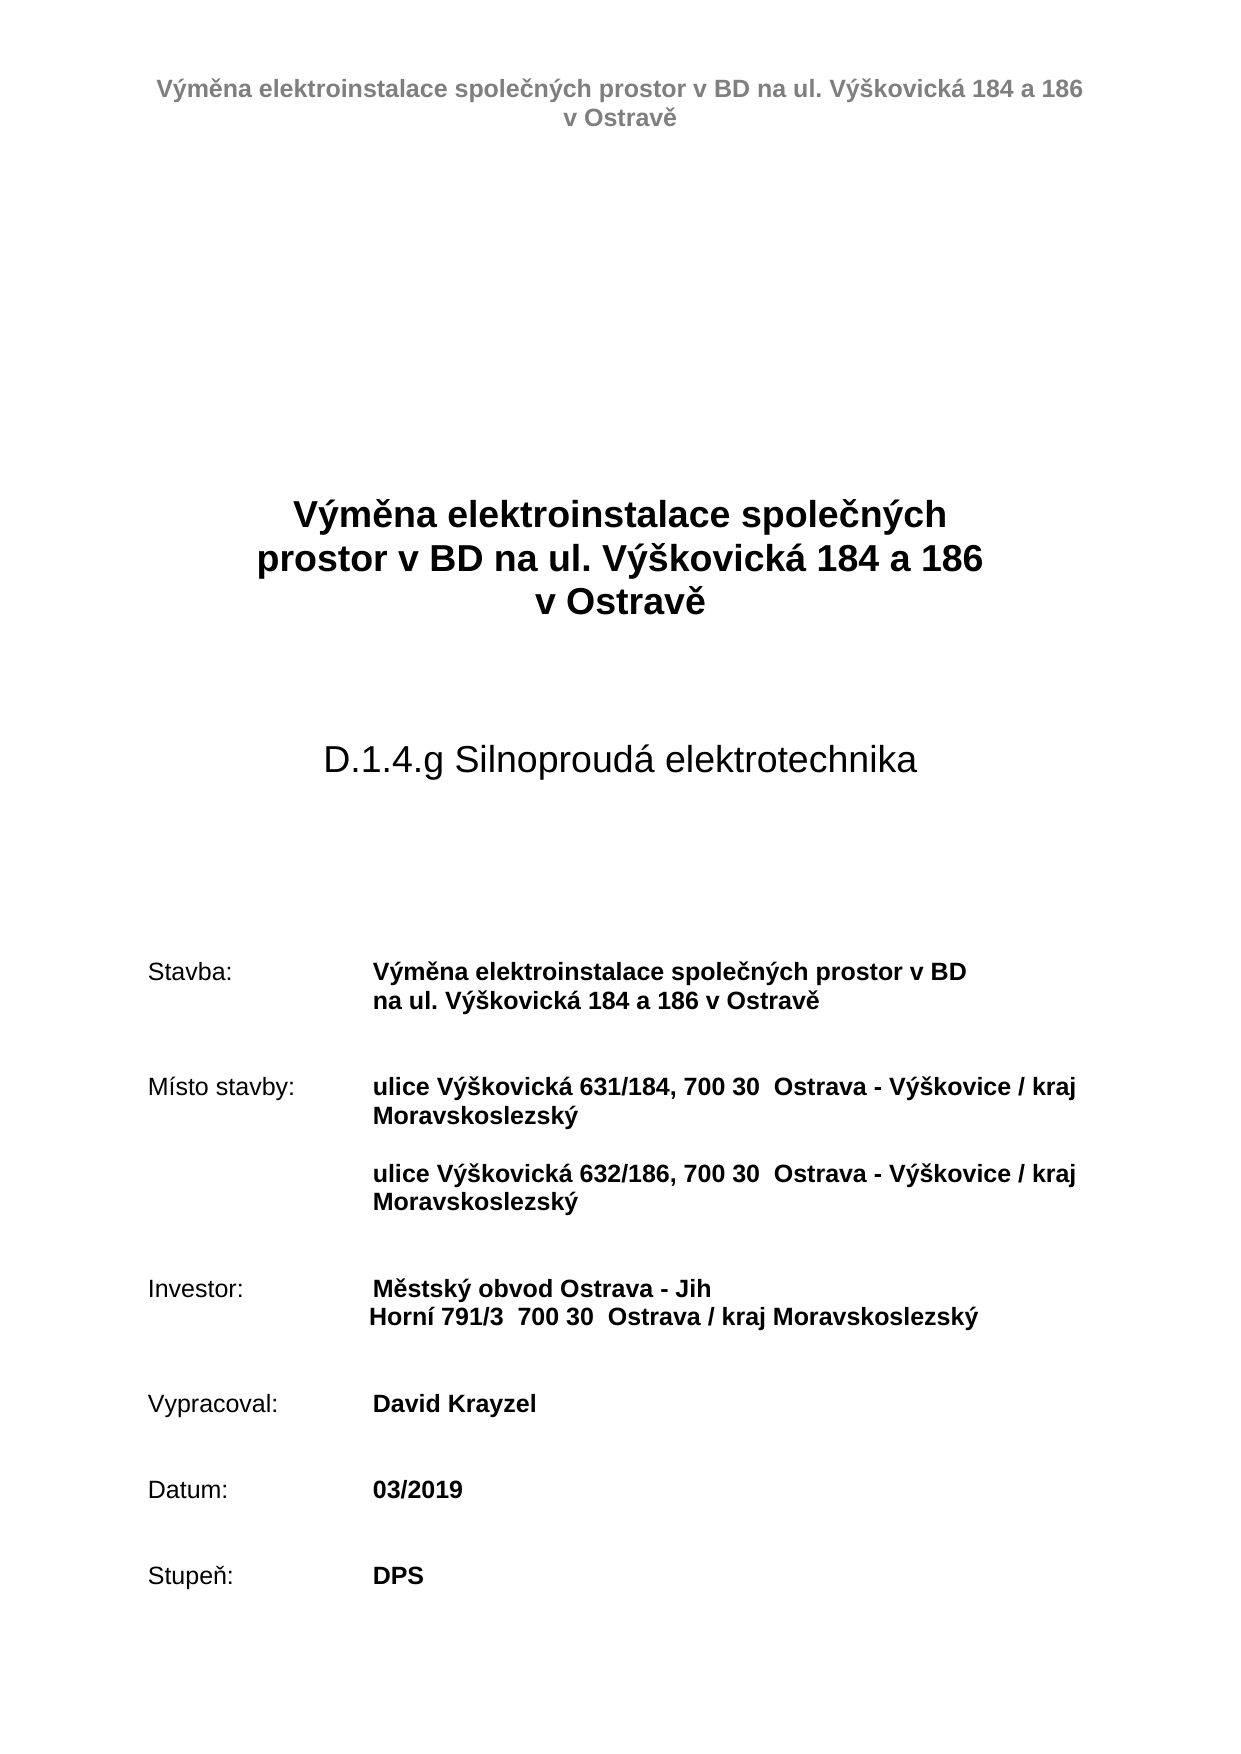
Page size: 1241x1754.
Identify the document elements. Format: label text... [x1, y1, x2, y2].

text na ul. Výškovická 184 a 186 v Ostravě [298, 986, 1093, 1015]
text v Ostravě [148, 579, 1093, 622]
text Investor: Městský obvod Ostrava - Jih [148, 1274, 1093, 1302]
text prostor v BD na ul. Výškovická 184 a 186 [148, 536, 1093, 579]
text Stupeň: DPS [148, 1561, 1093, 1590]
text Datum: 03/2019 [148, 1475, 1093, 1504]
text Vypracoval: David Krayzel [148, 1389, 1093, 1417]
text Horní 791/3 700 30 Ostrava / kraj Moravskoslezský [295, 1302, 1093, 1331]
text D.1.4.g Silnoproudá elektrotechnika [148, 737, 1093, 780]
text Místo stavby: ulice Výškovická 631/184, 700 30 Ostrava - Výškovice / kraj Moravskoslezský [148, 1072, 1093, 1130]
text Stavba: Výměna elektroinstalace společných prostor v BD [148, 957, 1093, 986]
text Výměna elektroinstalace společných [148, 493, 1093, 536]
text ulice Výškovická 632/186, 700 30 Ostrava - Výškovice / kraj Moravskoslezský [373, 1159, 1093, 1216]
